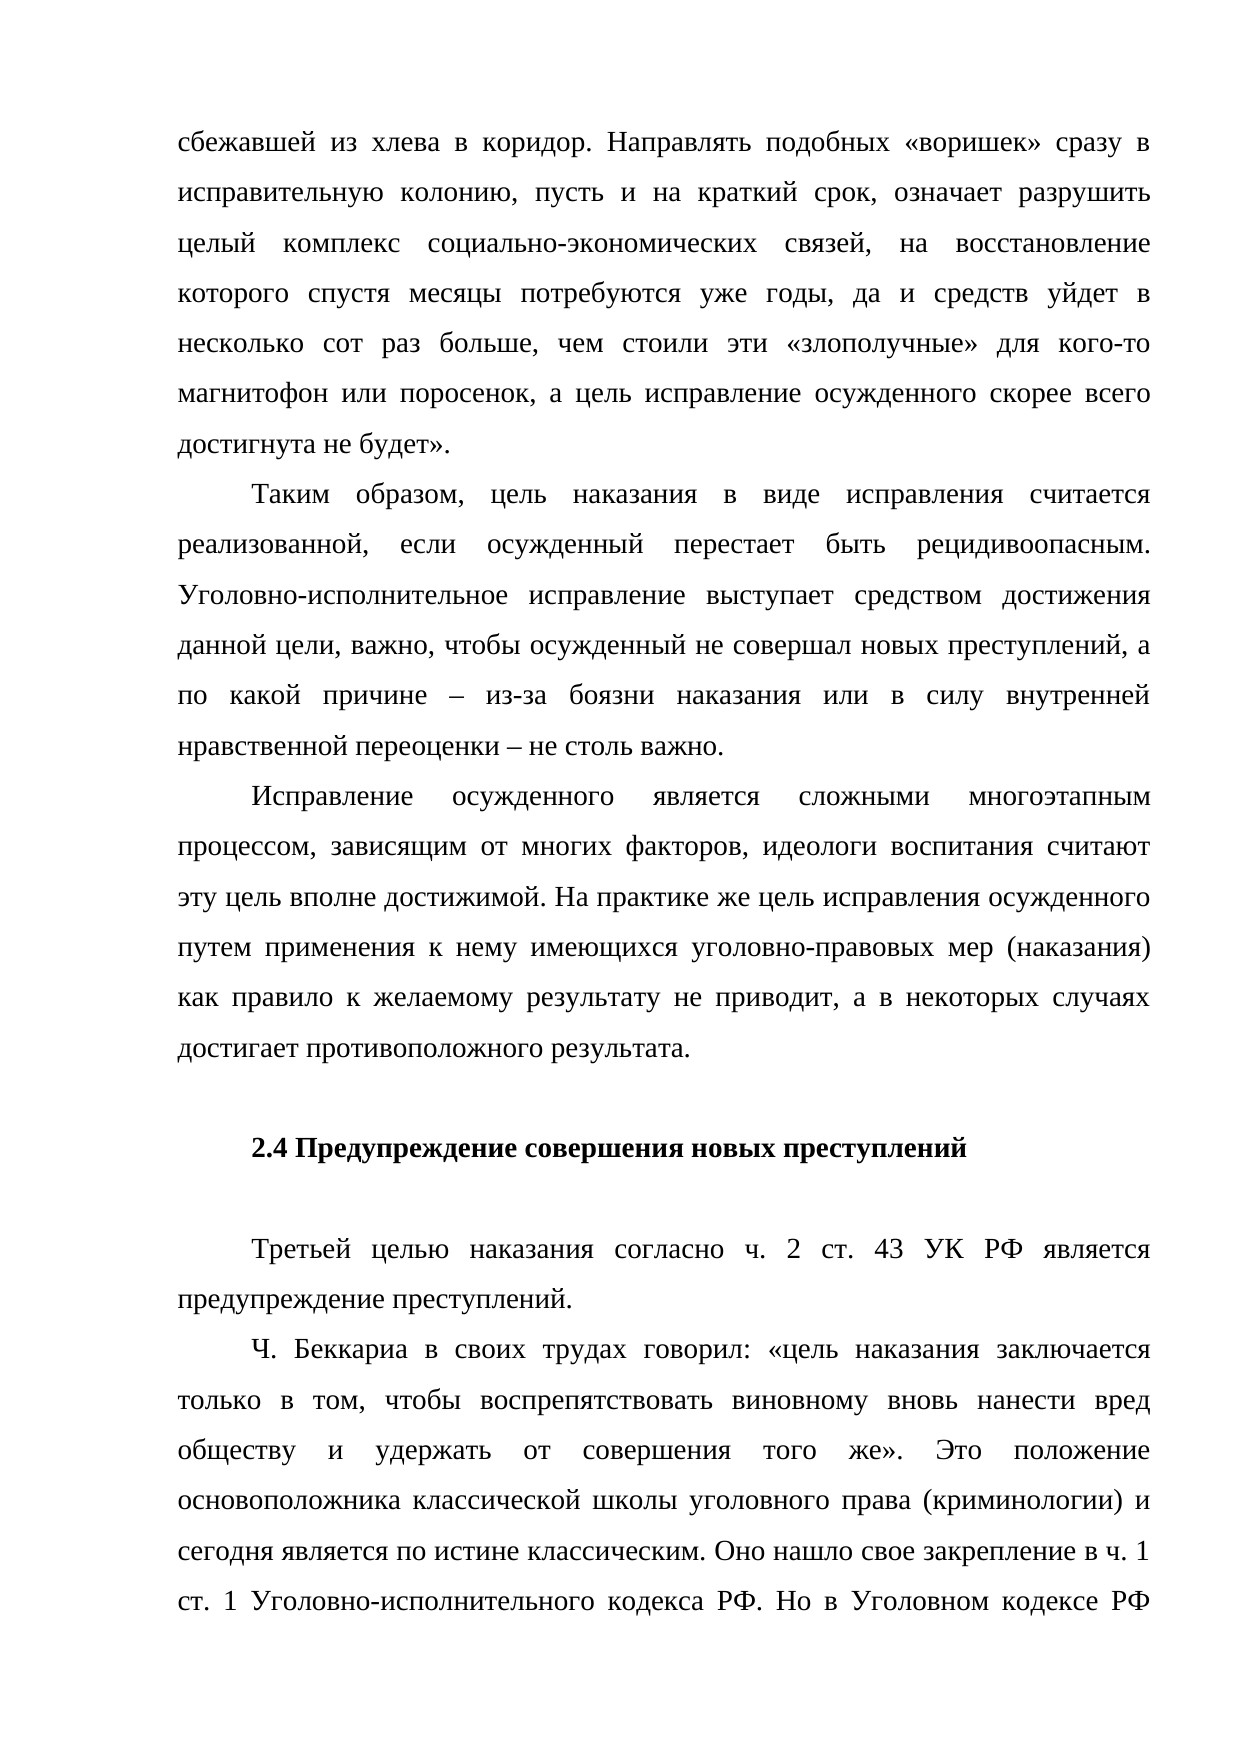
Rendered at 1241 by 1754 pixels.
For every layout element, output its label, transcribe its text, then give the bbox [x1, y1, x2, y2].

text Третьей целью наказания согласно ч. 2 ст. 43 УК РФ является предупреждение преступлений. [177, 1231, 1152, 1315]
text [177, 1332, 1152, 1617]
text Таким образом, цель наказания в виде исправления считается реализованной, если осужденный перестает быть рецидивоопасным. Уголовно-исполнительное исправление выступает средством достижения данной цели, важно, чтобы осужденный не совершал новых преступлений, а по какой причине – из-за боязни наказания или в силу внутренней нравственной переоценки – не столь важно. [177, 476, 1152, 761]
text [177, 124, 1152, 459]
text 2.4 Предупреждение совершения новых преступлений [177, 1130, 1152, 1164]
text Исправление осужденного является сложными многоэтапным процессом, зависящим от многих факторов, идеологи воспитания считают эту цель вполне достижимой. На практике же цель исправления осужденного путем применения к нему имеющихся уголовно-правовых мер (наказания) как правило к желаемому результату не приводит, а в некоторых случаях достигает противоположного результата. [177, 778, 1152, 1063]
